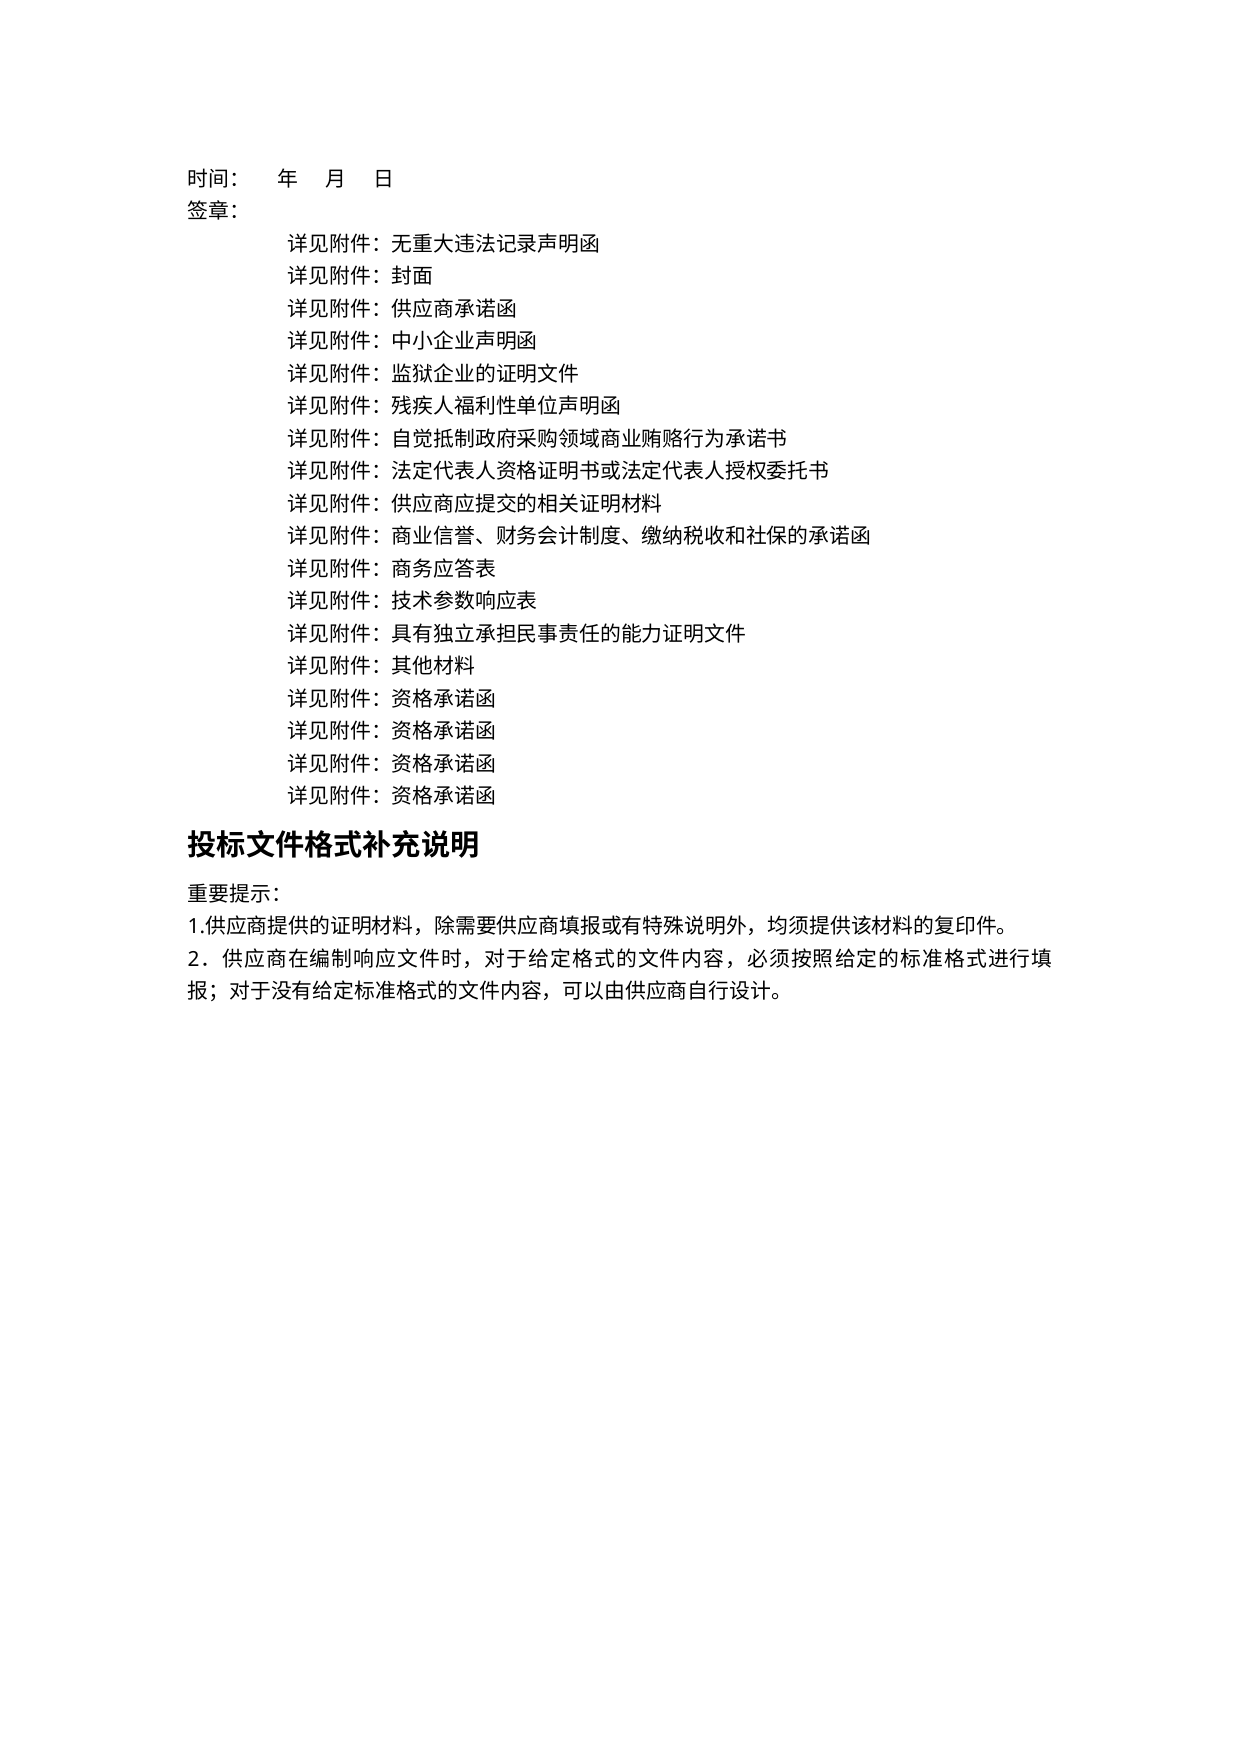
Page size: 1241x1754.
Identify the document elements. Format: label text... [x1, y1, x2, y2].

text 详见附件：无重大违法记录声明函 [187, 227, 1053, 259]
text 详见附件：商务应答表 [187, 552, 1053, 584]
text 详见附件：供应商应提交的相关证明材料 [187, 487, 1053, 519]
text 详见附件：资格承诺函 [187, 714, 1053, 747]
text 详见附件：商业信誉、财务会计制度、缴纳税收和社保的承诺函 [187, 519, 1053, 552]
text 详见附件：自觉抵制政府采购领域商业贿赂行为承诺书 [187, 422, 1053, 454]
text 重要提示： [187, 877, 1053, 909]
text 详见附件：供应商承诺函 [187, 292, 1053, 324]
text 详见附件：技术参数响应表 [187, 584, 1053, 617]
text 投标文件格式补充说明 [187, 812, 1053, 877]
text 详见附件：监狱企业的证明文件 [187, 357, 1053, 389]
text 时间： 年 月 日 [187, 162, 1053, 194]
text 详见附件：其他材料 [187, 649, 1053, 682]
text 详见附件：残疾人福利性单位声明函 [187, 389, 1053, 422]
text 2．供应商在编制响应文件时，对于给定格式的文件内容，必须按照给定的标准格式进行填报；对于没有给定标准格式的文件内容，可以由供应商自行设计。 [187, 942, 1053, 1007]
text 详见附件：资格承诺函 [187, 779, 1053, 812]
text 详见附件：封面 [187, 259, 1053, 292]
text 详见附件：法定代表人资格证明书或法定代表人授权委托书 [187, 454, 1053, 487]
text 详见附件：具有独立承担民事责任的能力证明文件 [187, 617, 1053, 649]
text 详见附件：资格承诺函 [187, 747, 1053, 779]
text 签章： [187, 194, 1053, 227]
text 详见附件：资格承诺函 [187, 682, 1053, 714]
text 1.供应商提供的证明材料，除需要供应商填报或有特殊说明外，均须提供该材料的复印件。 [187, 909, 1053, 942]
text 详见附件：中小企业声明函 [187, 324, 1053, 357]
